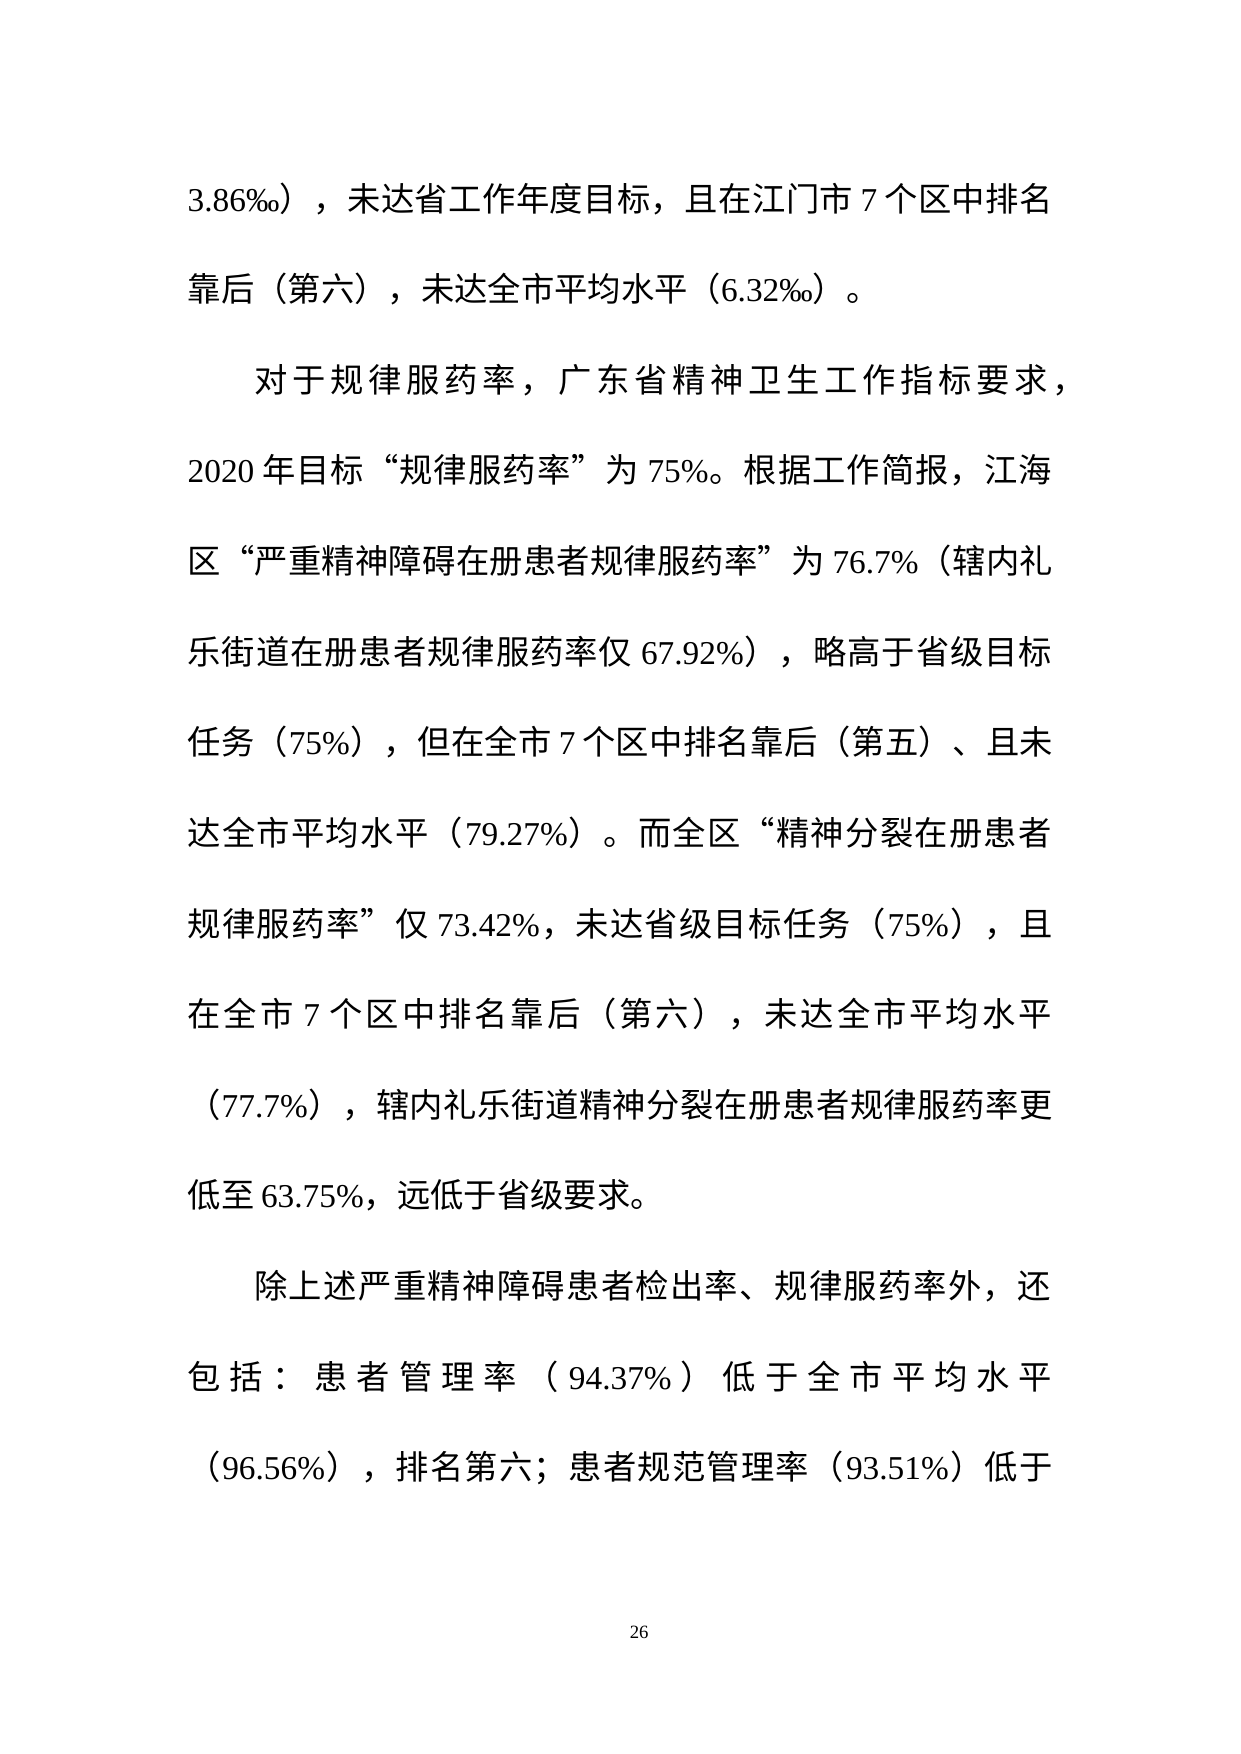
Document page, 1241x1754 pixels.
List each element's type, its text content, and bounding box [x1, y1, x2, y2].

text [187, 151, 1053, 332]
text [187, 1239, 1053, 1511]
text 对于规律服药率，广东省精神卫生工作指标要求，2020年目标“规律服药率”为75%。根据工作简报，江海区“严重精神障碍在册患者规律服药率”为76.7%（辖内礼乐街道在册患者规律服药率仅67.92%），略高于省级目标任务（75%），但在全市7个区中排名靠后（第五）、且未达全市平均水平（79.27%）。而全区“精神分裂在册患者规律服药率”仅73.42%，未达省级目标任务（75%），且在全市7个区中排名靠后（第六），未达全市平均水平（77.7%），辖内礼乐街道精神分裂在册患者规律服药率更低至63.75%，远低于省级要求。 [187, 332, 1053, 1239]
